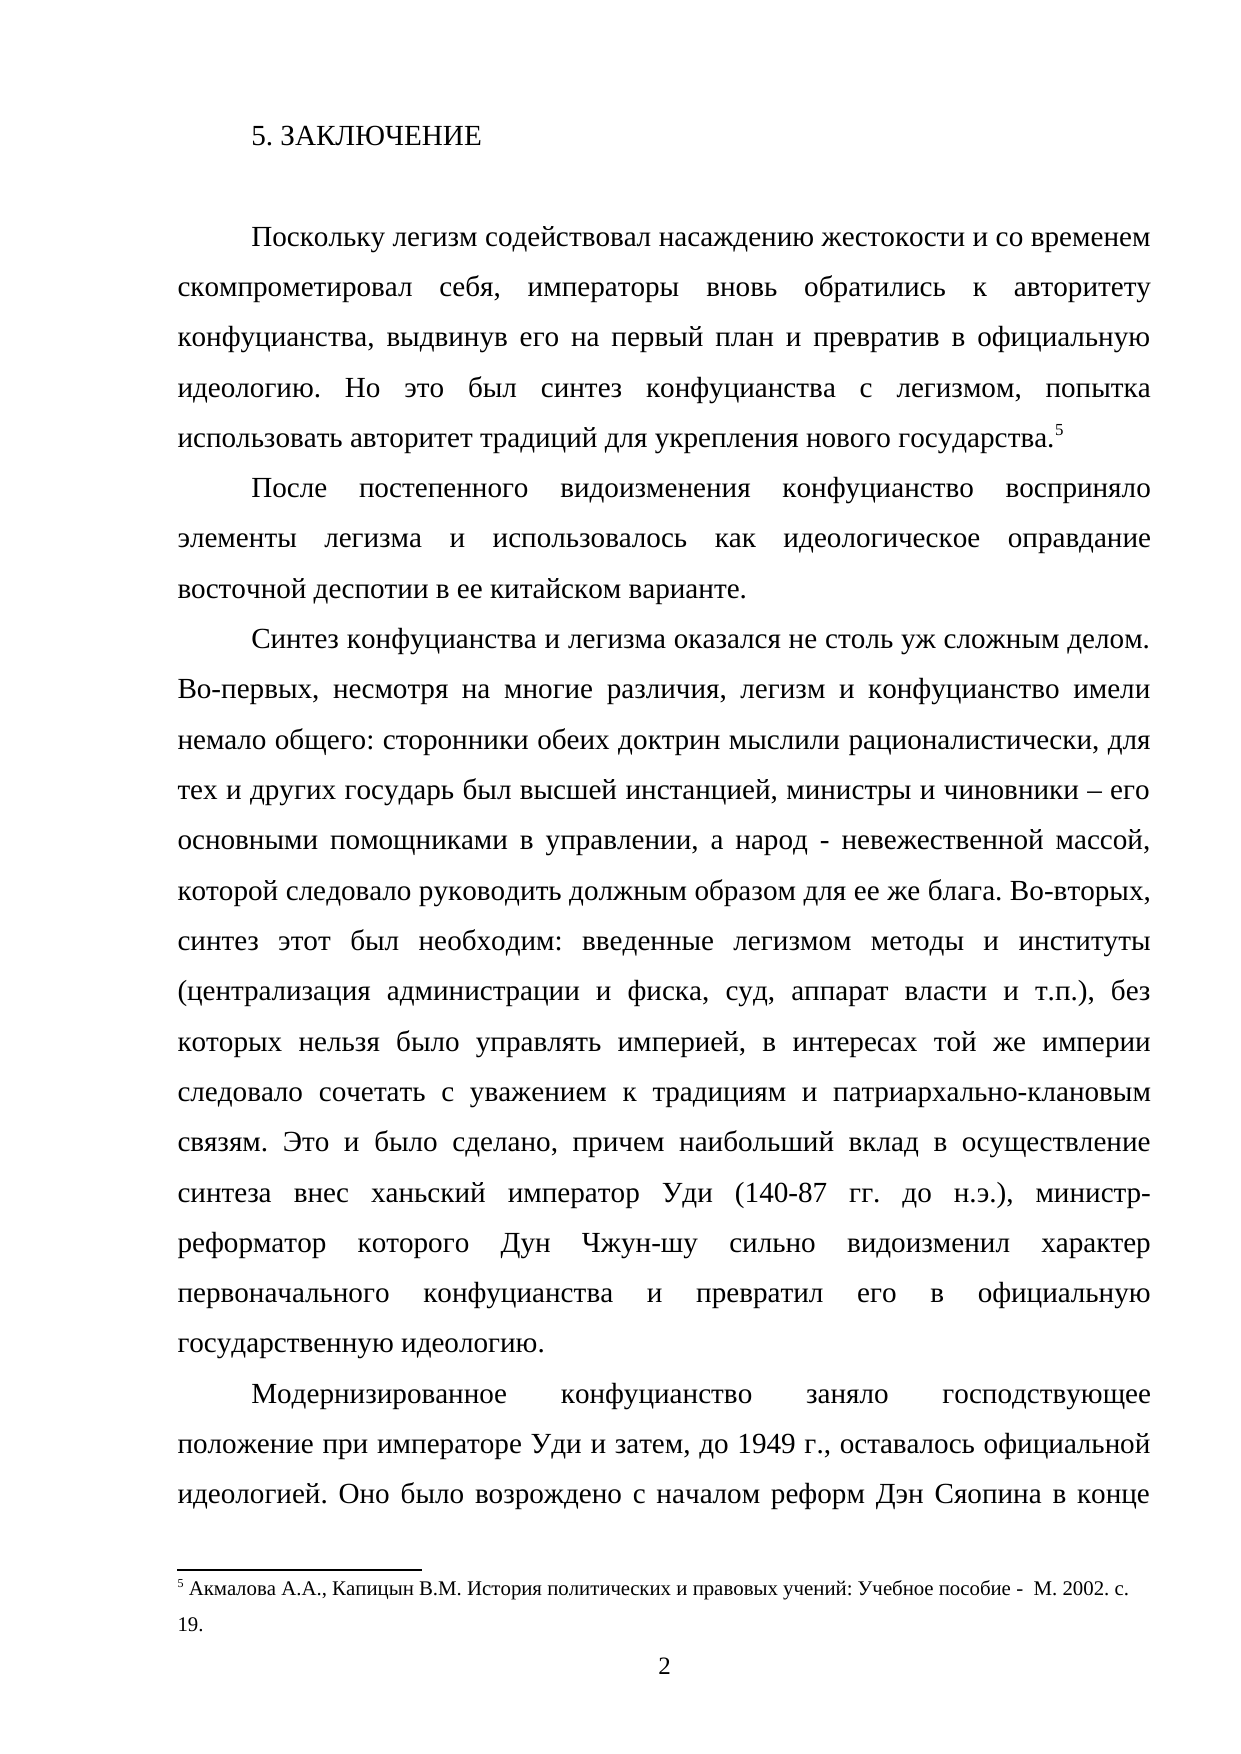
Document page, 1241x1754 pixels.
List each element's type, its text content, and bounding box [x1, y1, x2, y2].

text Синтез конфуцианства и легизма оказался не столь уж сложным делом. Во-первых, несмотря на многие различия, легизм и конфуцианство имели немало общего: сторонники обеих доктрин мыслили рационалистически, для тех и других государь был высшей инстанцией, министры и чиновники – его основными помощниками в управлении, а народ - невежественной массой, которой следовало руководить должным образом для ее же блага. Во-вторых, синтез этот был необходим: введенные легизмом методы и институты (централизация администрации и фиска, суд, аппарат власти и т.п.), без которых нельзя было управлять империей, в интересах той же империи следовало сочетать с уважением к традициям и патриархально-клановым связям. Это и было сделано, причем наибольший вклад в осуществление синтеза внес ханьский император Уди (140-87 гг. до н.э.), министр-реформатор которого Дун Чжун-шу сильно видоизменил характер первоначального конфуцианства и превратил его в официальную государственную идеологию. [177, 621, 1152, 1359]
text После постепенного видоизменения конфуцианство восприняло элементы легизма и использовалось как идеологическое оправдание восточной деспотии в ее китайском варианте. [177, 470, 1152, 604]
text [177, 1376, 1152, 1510]
text Поскольку легизм содействовал насаждению жестокости и со временем скомпрометировал себя, императоры вновь обратились к авторитету конфуцианства, выдвинув его на первый план и превратив в официальную идеологию. Но это был синтез конфуцианства с легизмом, попытка использовать авторитет традиций для укрепления нового государства. [177, 219, 1152, 453]
text 5. ЗАКЛЮЧЕНИЕ [177, 118, 1152, 152]
